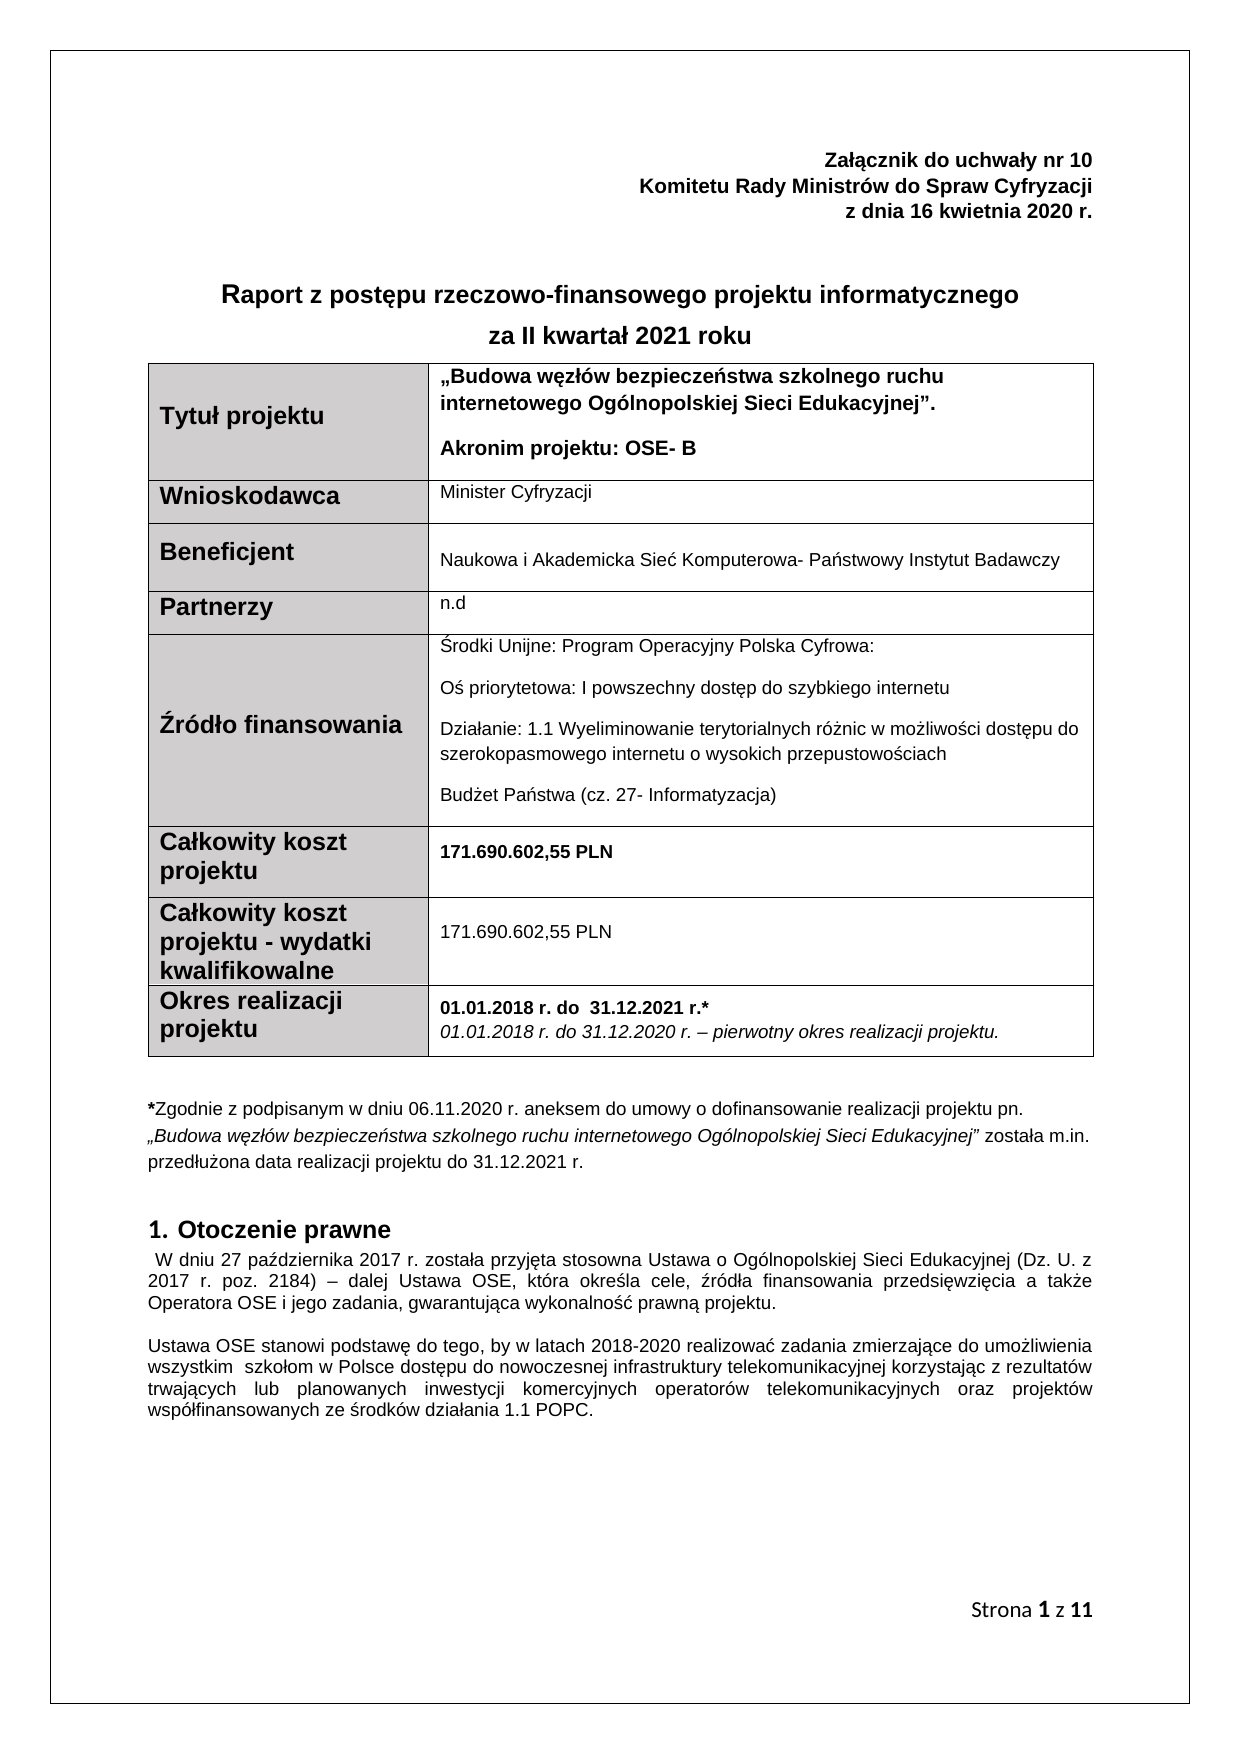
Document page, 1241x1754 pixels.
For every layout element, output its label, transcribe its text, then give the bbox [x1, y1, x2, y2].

table_cell 01.01.2018 r. do 31.12.2021 r.* 01.01.2018 r. do 31.12.2020 r. – pierwotny okres realizacji projektu. [429, 986, 1093, 1056]
table_cell Środki Unijne: Program Operacyjny Polska Cyfrowa: Oś priorytetowa: I powszechny dostęp do szybkiego internetu Działanie: 1.1 Wyeliminowanie terytorialnych różnic w możliwości dostępu do szerokopasmowego internetu o wysokich przepustowościach Budżet Państwa (cz. 27- Informatyzacja) [429, 635, 1093, 826]
table_cell Partnerzy [149, 592, 428, 634]
table_cell Wnioskodawca [149, 481, 428, 523]
text *Zgodnie z podpisanym w dniu 06.11.2020 r. aneksem do umowy o dofinansowanie realizacji projektu pn. „Budowa węzłów bezpieczeństwa szkolnego ruchu internetowego Ogólnopolskiej Sieci Edukacyjnej” została m.in. przedłużona data realizacji projektu do 31.12.2021 r. [148, 1098, 1093, 1172]
subtitle Otoczenie prawne [148, 1213, 1063, 1246]
table_cell Naukowa i Akademicka Sieć Komputerowa- Państwowy Instytut Badawczy [429, 524, 1093, 591]
text Ustawa OSE stanowi podstawę do tego, by w latach 2018-2020 realizować zadania zmierzające do umożliwienia wszystkim szkołom w Polsce dostępu do nowoczesnej infrastruktury telekomunikacyjnej korzystając z rezultatów trwających lub planowanych inwestycji komercyjnych operatorów telekomunikacyjnych oraz projektów współfinansowanych ze środków działania 1.1 POPC. [148, 1334, 1093, 1421]
subtitle za II kwartał 2021 roku [148, 321, 1093, 350]
text W dniu 27 października 2017 r. została przyjęta stosowna Ustawa o Ogólnopolskiej Sieci Edukacyjnej (Dz. U. z 2017 r. poz. 2184) – dalej Ustawa OSE, która określa cele, źródła finansowania przedsięwzięcia a także Operatora OSE i jego zadania, gwarantująca wykonalność prawną projektu. [148, 1248, 1093, 1313]
table_cell Całkowity koszt projektu - wydatki kwalifikowalne [149, 898, 428, 984]
text z dnia 16 kwietnia 2020 r. [148, 199, 1093, 223]
table_cell Okres realizacji projektu [149, 986, 428, 1056]
table_cell n.d [429, 592, 1093, 634]
table_cell Beneficjent [149, 524, 428, 591]
table_cell 171.690.602,55 PLN [429, 827, 1093, 897]
text Załącznik do uchwały nr 10 [148, 148, 1093, 172]
table_header Tytuł projektu [149, 364, 428, 480]
text Komitetu Rady Ministrów do Spraw Cyfryzacji [148, 173, 1093, 197]
table_header „Budowa węzłów bezpieczeństwa szkolnego ruchu internetowego Ogólnopolskiej Sieci Edukacyjnej”. Akronim projektu: OSE- B [429, 364, 1093, 480]
table_cell Źródło finansowania [149, 635, 428, 826]
subtitle Raport z postępu rzeczowo-finansowego projektu informatycznego [148, 278, 1093, 309]
table_cell Całkowity koszt projektu [149, 827, 428, 897]
table_cell Minister Cyfryzacji [429, 481, 1093, 523]
table_cell 171.690.602,55 PLN [429, 898, 1093, 984]
